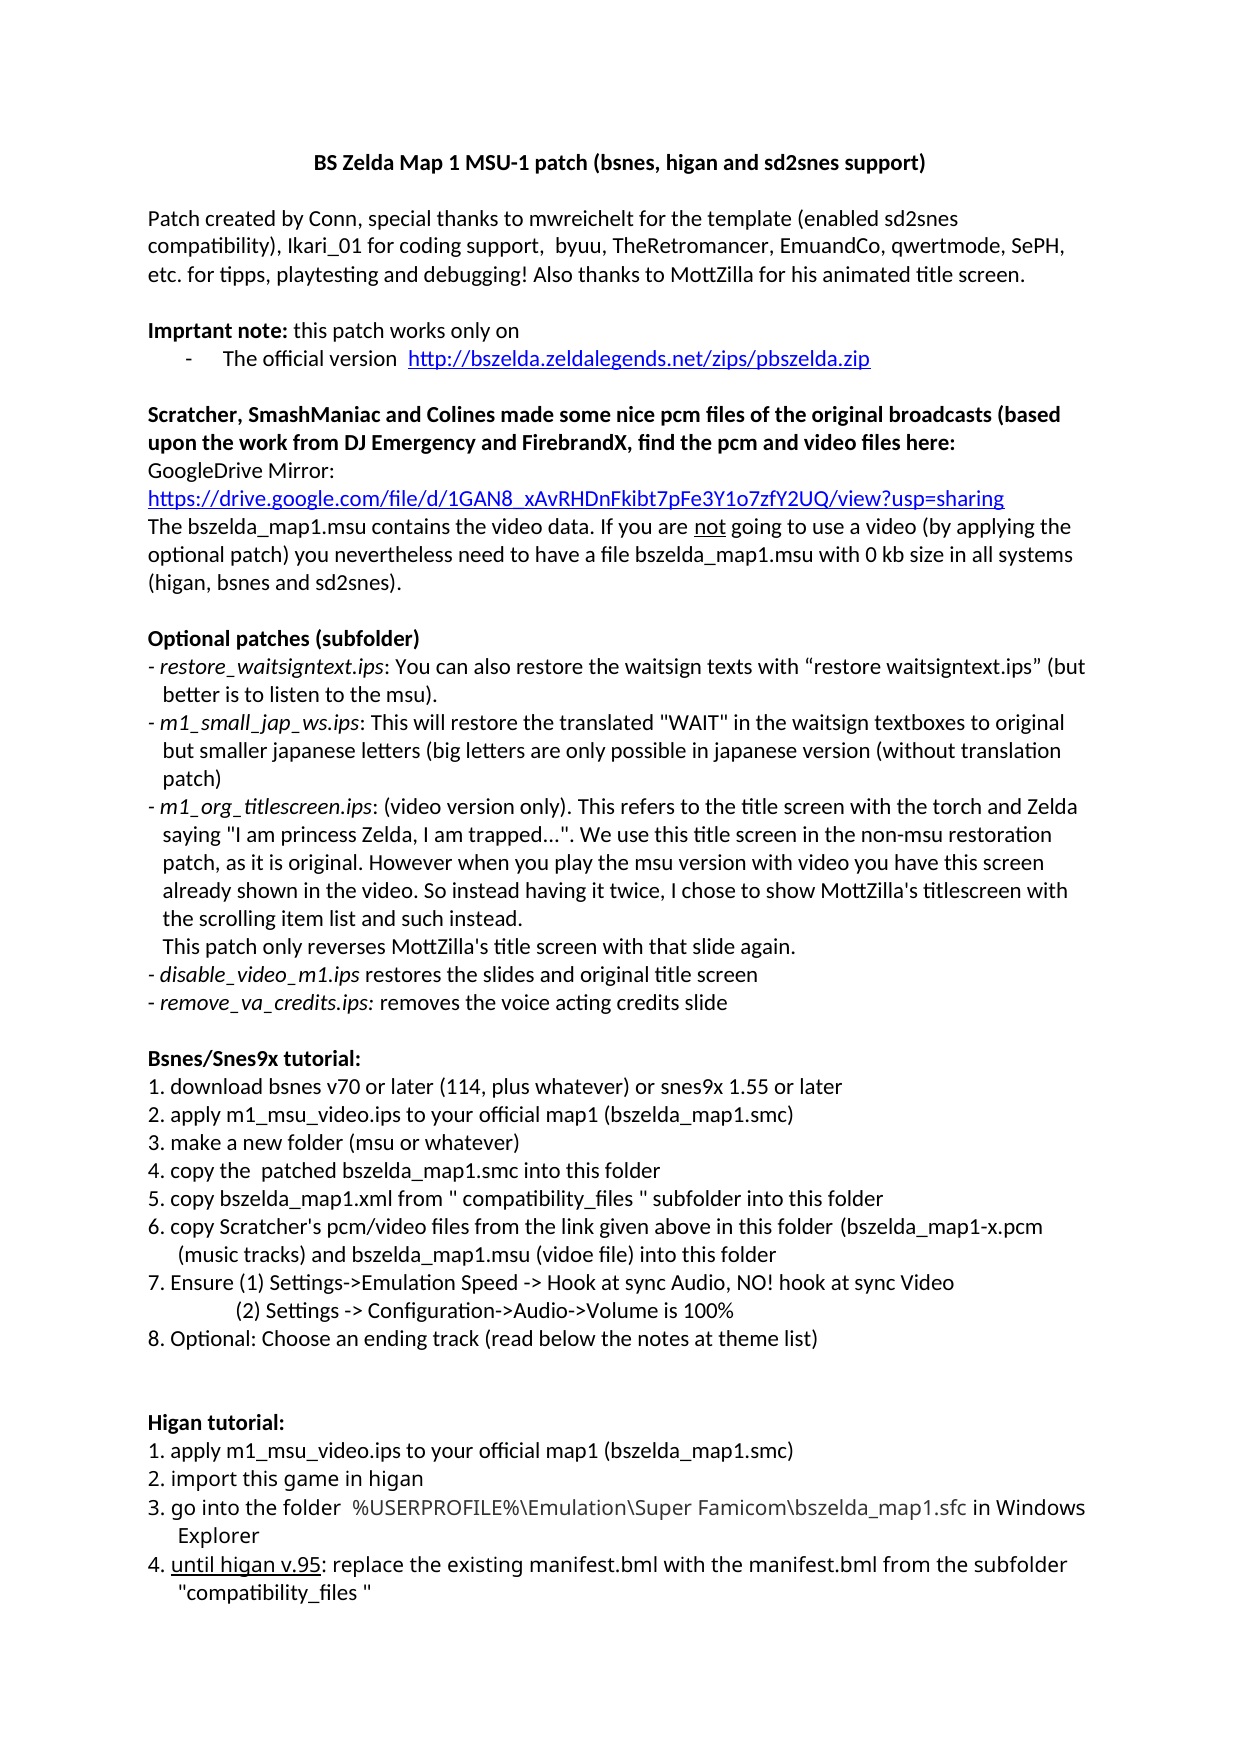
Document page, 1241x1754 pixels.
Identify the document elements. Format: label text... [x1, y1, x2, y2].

text 2. apply m1_msu_video.ips to your official map1 (bszelda_map1.smc) [148, 1100, 1093, 1128]
list The official version http://bszelda.zeldalegends.net/zips/pbszelda.zip [185, 344, 1093, 372]
text Optional patches (subfolder) [148, 624, 1093, 652]
text 6. copy Scratcher's pcm/video files from the link given above in this folder (bszelda_map1-x.pcm (music tracks) and bszelda_map1.msu (vidoe file) into this folder [148, 1212, 1093, 1268]
text - remove_va_credits.ips: removes the voice acting credits slide [148, 988, 1093, 1016]
text 1. download bsnes v70 or later (114, plus whatever) or snes9x 1.55 or later [148, 1072, 1093, 1100]
text 4. copy the patched bszelda_map1.smc into this folder [148, 1156, 1093, 1184]
text BS Zelda Map 1 MSU-1 patch (bsnes, higan and sd2snes support) [148, 148, 1093, 176]
text Bsnes/Snes9x tutorial: [148, 1044, 1093, 1072]
text 3. go into the folder %USERPROFILE%\Emulation\Super Famicom\bszelda_map1.sfc in Windows Explorer [148, 1493, 1093, 1550]
text 3. make a new folder (msu or whatever) [148, 1128, 1093, 1156]
text 8. Optional: Choose an ending track (read below the notes at theme list) [148, 1324, 1093, 1352]
text - m1_org_titlescreen.ips: (video version only). This refers to the title screen with the torch and Zelda saying "I am princess Zelda, I am trapped...". We use this title screen in the non-msu restoration patch, as it is original. However when you play the msu version with video you have this screen already shown in the video. So instead having it twice, I chose to show MottZilla's titlescreen with the scrolling item list and such instead. This patch only reverses MottZilla's title screen with that slide again. [148, 792, 1093, 960]
text - m1_small_jap_ws.ips: This will restore the translated "WAIT" in the waitsign textboxes to original but smaller japanese letters (big letters are only possible in japanese version (without translation patch) [148, 708, 1093, 792]
text Patch created by Conn, special thanks to mwreichelt for the template (enabled sd2snes compatibility), Ikari_01 for coding support, byuu, TheRetromancer, EmuandCo, qwertmode, SePH, etc. for tipps, playtesting and debugging! Also thanks to MottZilla for his animated title screen. [148, 204, 1093, 288]
text 4. until higan v.95: replace the existing manifest.bml with the manifest.bml from the subfolder "compatibility_files " [148, 1550, 1093, 1607]
list GoogleDrive Mirror: [148, 456, 1093, 484]
text 5. copy bszelda_map1.xml from " compatibility_files " subfolder into this folder [148, 1184, 1093, 1212]
list Scratcher, SmashManiac and Colines made some nice pcm files of the original broadcasts (based upon the work from DJ Emergency and FirebrandX, find the pcm and video files here: [148, 400, 1093, 456]
text Higan tutorial: [148, 1408, 1093, 1437]
list https://drive.google.com/file/d/1GAN8_xAvRHDnFkibt7pFe3Y1o7zfY2UQ/view?usp=sharing [148, 484, 1093, 512]
text 7. Ensure (1) Settings->Emulation Speed -> Hook at sync Audio, NO! hook at sync Video [148, 1268, 1093, 1296]
text - restore_waitsigntext.ips: You can also restore the waitsign texts with “restore waitsigntext.ips” (but better is to listen to the msu). [148, 652, 1093, 708]
text 1. apply m1_msu_video.ips to your official map1 (bszelda_map1.smc) [148, 1437, 1093, 1464]
text 2. import this game in higan [148, 1464, 1093, 1493]
list The bszelda_map1.msu contains the video data. If you are not going to use a video (by applying the optional patch) you nevertheless need to have a file bszelda_map1.msu with 0 kb size in all systems (higan, bsnes and sd2snes). [148, 512, 1093, 596]
text Imprtant note: this patch works only on [148, 316, 1093, 344]
text - disable_video_m1.ips restores the slides and original title screen [148, 960, 1093, 988]
text (2) Settings -> Configuration->Audio->Volume is 100% [148, 1296, 1093, 1324]
